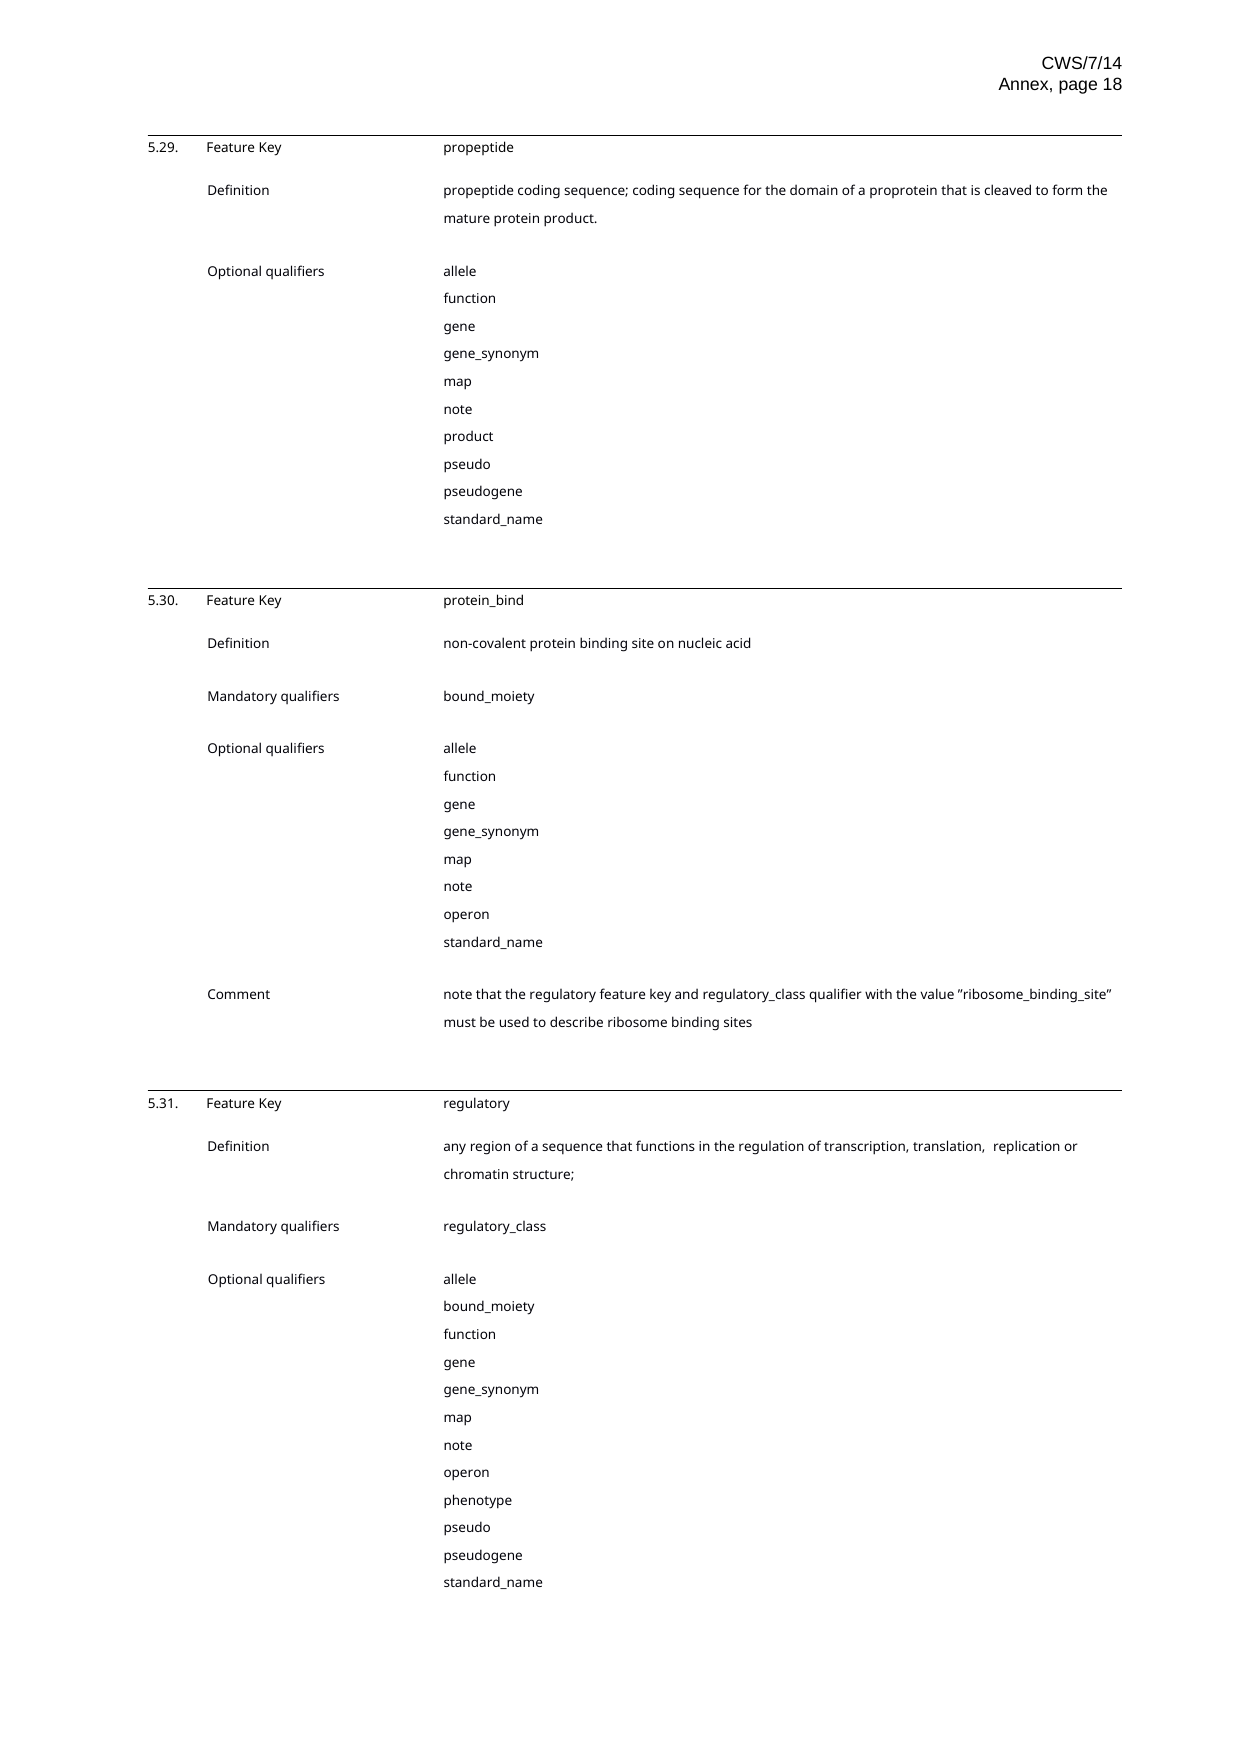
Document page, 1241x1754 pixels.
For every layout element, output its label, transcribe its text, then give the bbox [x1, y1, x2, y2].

text Definition any region of a sequence that functions in the regulation of transcription, translation, replication or chromatin structure; [207, 1137, 1122, 1183]
text Comment note that the regulatory feature key and regulatory_class qualifier with the value ”ribosome_binding_site” must be used to describe ribosome binding sites [207, 985, 1122, 1031]
text standard_name [443, 510, 1122, 528]
text pseudo [443, 455, 1122, 473]
text map [443, 1408, 1122, 1426]
text bound_moiety [208, 1297, 1122, 1316]
text map [443, 850, 1122, 868]
text gene_synonym [443, 344, 1122, 363]
text Feature Key regulatory [148, 1091, 1122, 1112]
text Feature Key protein_bind [148, 589, 1122, 609]
text phenotype [443, 1491, 1122, 1509]
text standard_name [443, 1573, 1122, 1592]
text Feature Key propeptide [148, 136, 1122, 156]
text map [443, 372, 1122, 390]
text function [443, 767, 1122, 785]
text operon [443, 1463, 1122, 1481]
text Mandatory qualifiers regulatory_class [207, 1217, 1122, 1236]
text pseudogene [443, 482, 1122, 501]
text Optional qualifiers allele [207, 739, 1122, 758]
text gene [443, 1353, 1122, 1371]
text Optional qualifiers allele [207, 262, 1122, 280]
text Optional qualifiers allele [208, 1270, 1122, 1288]
text operon [443, 905, 1122, 923]
text note [443, 1435, 1122, 1454]
text function [443, 289, 1122, 308]
text note [443, 399, 1122, 418]
text function [443, 1325, 1122, 1343]
text gene_synonym [443, 1380, 1122, 1399]
text gene [443, 794, 1122, 813]
text gene [443, 317, 1122, 335]
text product [443, 427, 1122, 446]
text note [443, 877, 1122, 896]
text standard_name [443, 933, 1122, 951]
text pseudo [443, 1518, 1122, 1537]
text pseudogene [443, 1546, 1122, 1564]
text Definition propeptide coding sequence; coding sequence for the domain of a proprotein that is cleaved to form the mature protein product. [207, 181, 1122, 227]
text gene_synonym [443, 822, 1122, 841]
text Definition non-covalent protein binding site on nucleic acid [207, 634, 1122, 653]
text Mandatory qualifiers bound_moiety [207, 687, 1122, 705]
